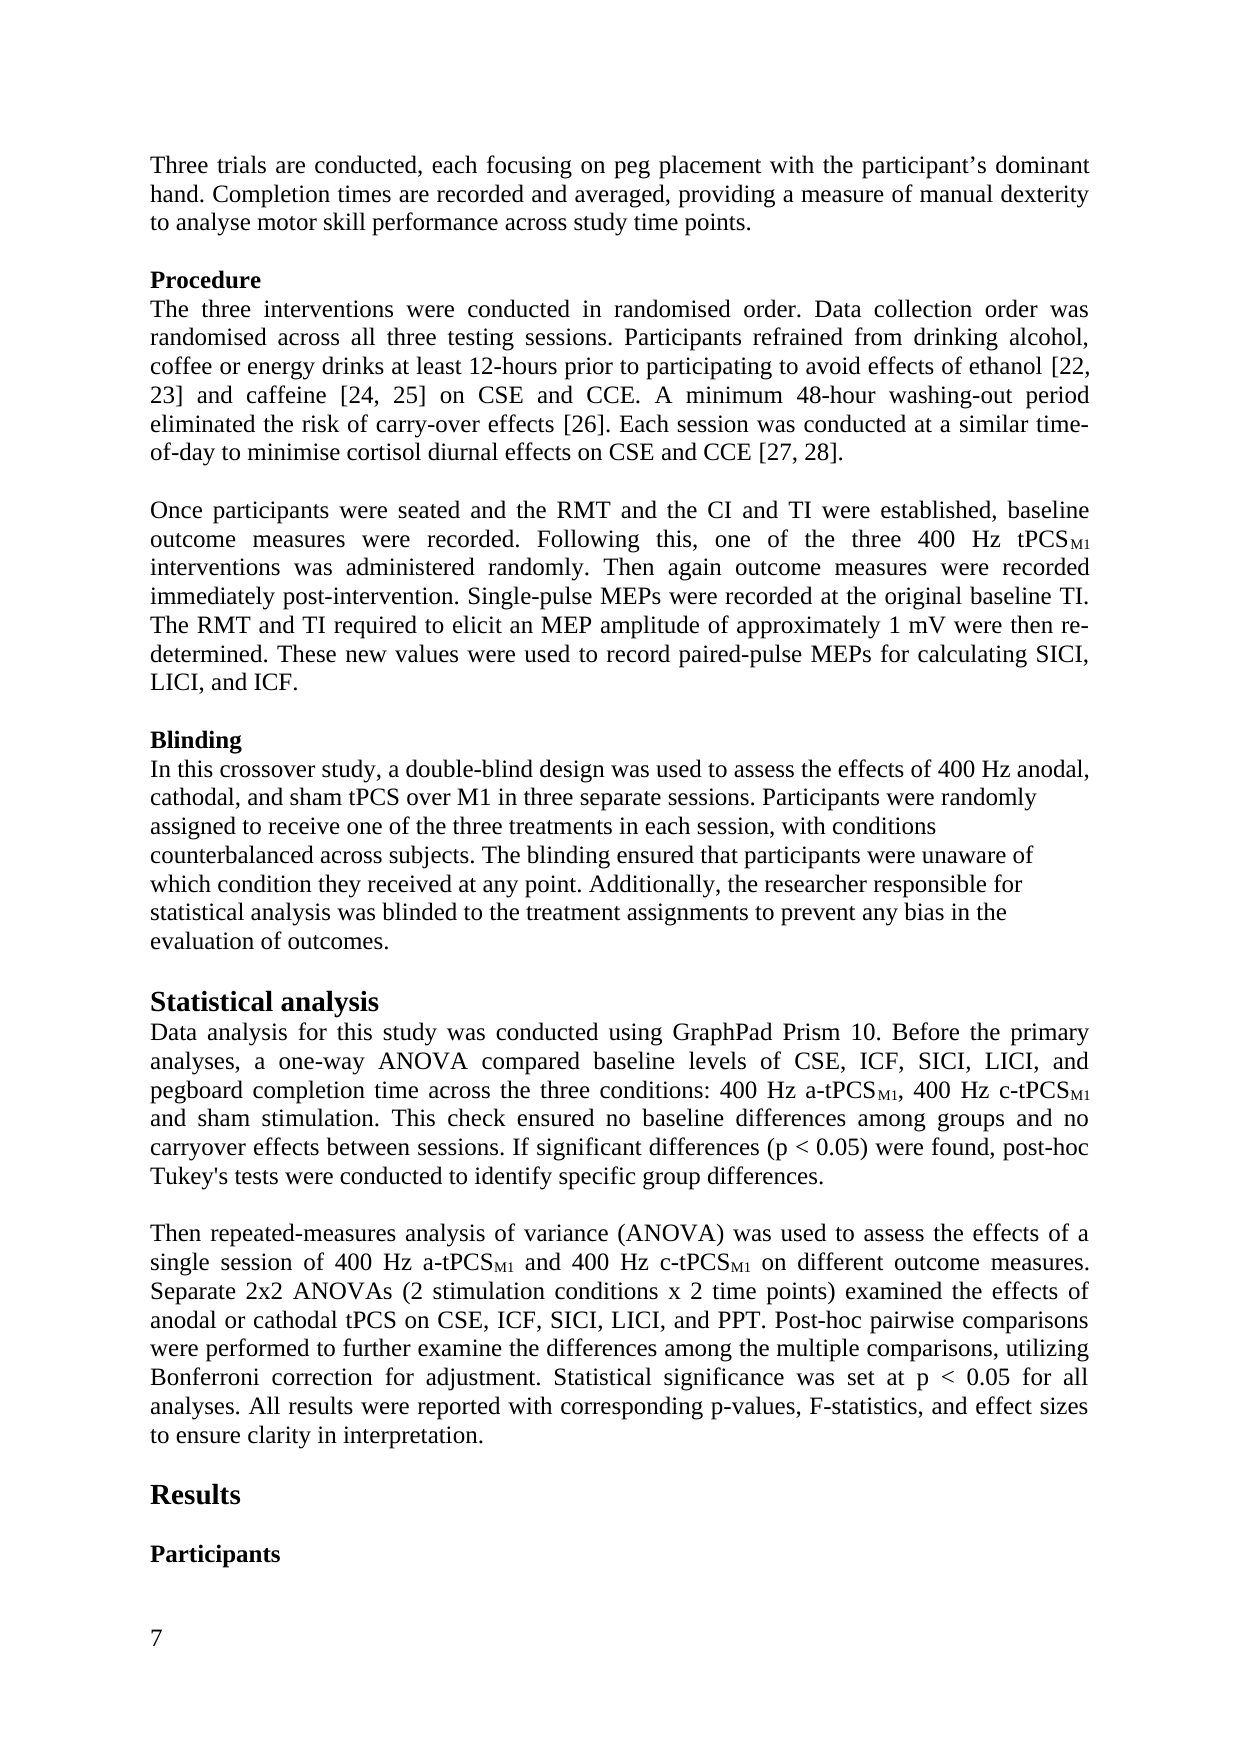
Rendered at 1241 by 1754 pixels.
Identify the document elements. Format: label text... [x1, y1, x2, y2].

text Statistical analysis [150, 984, 1090, 1017]
text Once participants were seated and the RMT and the CI and TI were established, baseline outcome measures were recorded. Following this, one of the three 400 Hz tPCSM1 interventions was administered randomly. Then again outcome measures were recorded immediately post-intervention. Single-pulse MEPs were recorded at the original baseline TI. The RMT and TI required to elicit an MEP amplitude of approximately 1 mV were then re-determined. These new values were used to record paired-pulse MEPs for calculating SICI, LICI, and ICF. [150, 495, 1090, 696]
text In this crossover study, a double-blind design was used to assess the effects of 400 Hz anodal, cathodal, and sham tPCS over M1 in three separate sessions. Participants were randomly assigned to receive one of the three treatments in each session, with conditions counterbalanced across subjects. The blinding ensured that participants were unaware of which condition they received at any point. Additionally, the researcher responsible for statistical analysis was blinded to the treatment assignments to prevent any bias in the evaluation of outcomes. [150, 754, 1090, 955]
text Then repeated-measures analysis of variance (ANOVA) was used to assess the effects of a single session of 400 Hz a-tPCSM1 and 400 Hz c-tPCSM1 on different outcome measures. Separate 2x2 ANOVAs (2 stimulation conditions x 2 time points) examined the effects of anodal or cathodal tPCS on CSE, ICF, SICI, LICI, and PPT. Post-hoc pairwise comparisons were performed to further examine the differences among the multiple comparisons, utilizing Bonferroni correction for adjustment. Statistical significance was set at p < 0.05 for all analyses. All results were reported with corresponding p-values, F-statistics, and effect sizes to ensure clarity in interpretation. [150, 1218, 1090, 1448]
text Results [150, 1477, 1090, 1511]
text Data analysis for this study was conducted using GraphPad Prism 10. Before the primary analyses, a one-way ANOVA compared baseline levels of CSE, ICF, SICI, LICI, and pegboard completion time across the three conditions: 400 Hz a-tPCSM1, 400 Hz c-tPCSM1 and sham stimulation. This check ensured no baseline differences among groups and no carryover effects between sessions. If significant differences (p < 0.05) were found, post-hoc Tukey's tests were conducted to identify specific group differences. [150, 1017, 1090, 1190]
text The three interventions were conducted in randomised order. Data collection order was randomised across all three testing sessions. Participants refrained from drinking alcohol, coffee or energy drinks at least 12-hours prior to participating to avoid effects of ethanol [22, 23] and caffeine [24, 25] on CSE and CCE. A minimum 48-hour washing-out period eliminated the risk of carry-over effects [26]. Each session was conducted at a similar time-of-day to minimise cortisol diurnal effects on CSE and CCE [27, 28]. [150, 294, 1090, 466]
text Participants [150, 1539, 1090, 1568]
text Blinding [150, 725, 1090, 754]
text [150, 150, 1090, 236]
text Procedure [150, 265, 1090, 294]
